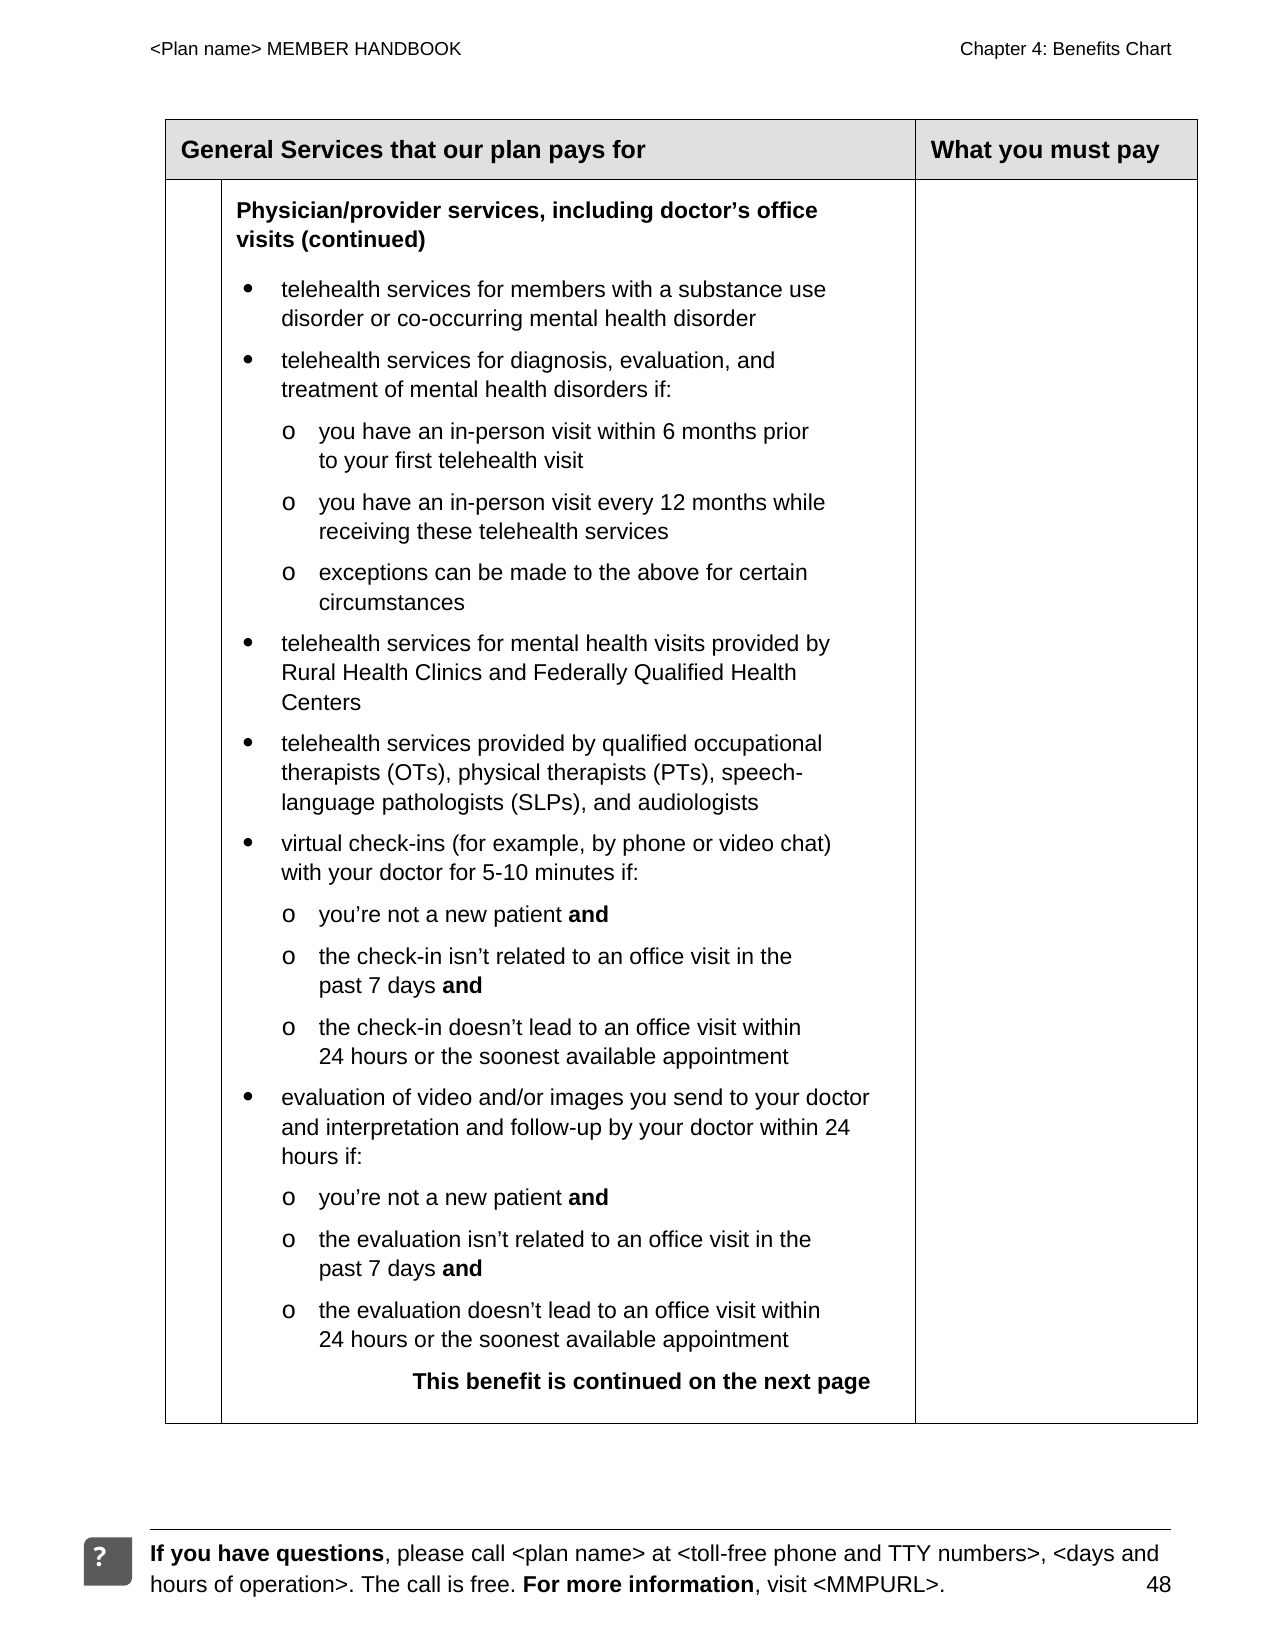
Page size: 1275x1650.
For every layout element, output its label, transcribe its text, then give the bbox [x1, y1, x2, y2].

table_cell [916, 180, 1197, 1422]
table_cell Physician/provider services, including doctor’s office visits (continued) telehealth services for members with a substance use disorder or co-occurring mental health disorder telehealth services for diagnosis, evaluation, and treatment of mental health disorders if: you have an in-person visit within 6 months prior to your first telehealth visit you have an in-person visit every 12 months while receiving these telehealth services exceptions can be made to the above for certain circumstances telehealth services for mental health visits provided by Rural Health Clinics and Federally Qualified Health Centers telehealth services provided by qualified occupational therapists (OTs), physical therapists (PTs), speech-language pathologists (SLPs), and audiologists virtual check-ins (for example, by phone or video chat) with your doctor for 5-10 minutes if: you’re not a new patient and the check-in isn’t related to an office visit in the past 7 days and the check-in doesn’t lead to an office visit within 24 hours or the soonest available appointment evaluation of video and/or images you send to your doctor and interpretation and follow-up by your doctor within 24 hours if: you’re not a new patient and the evaluation isn’t related to an office visit in the past 7 days and the evaluation doesn’t lead to an office visit within 24 hours or the soonest available appointment This benefit is continued on the next page [222, 180, 915, 1422]
table_cell [166, 180, 221, 1422]
table_header What you must pay [916, 120, 1197, 179]
table_header General Services that our plan pays for [166, 120, 915, 179]
